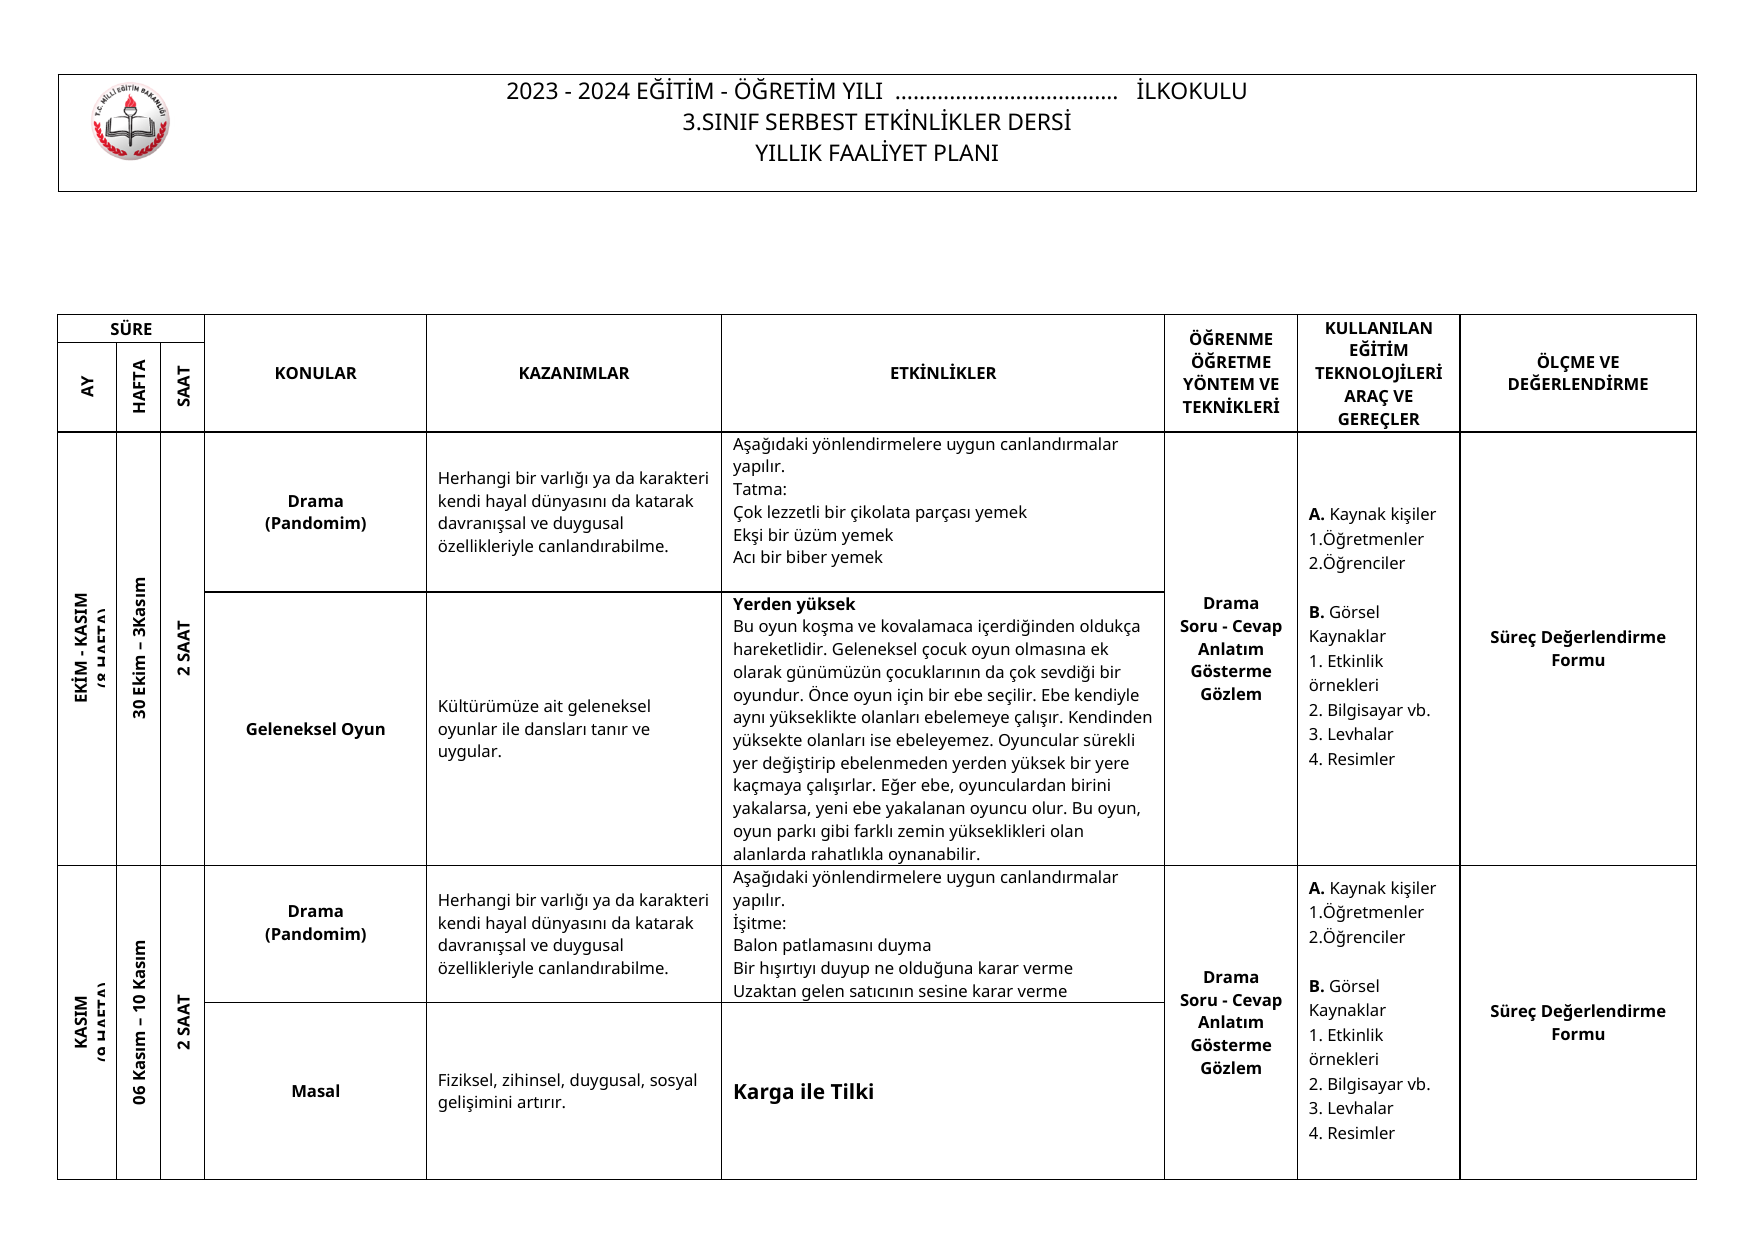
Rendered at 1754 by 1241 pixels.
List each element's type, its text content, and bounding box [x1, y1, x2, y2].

table_header ÖĞRENME ÖĞRETME YÖNTEM VE TEKNİKLERİ [1165, 315, 1297, 431]
table_cell 06 Kasım – 10 Kasım [117, 866, 160, 1179]
table_cell Kültürümüze ait geleneksel oyunlar ile dansları tanır ve uygular. [427, 593, 721, 865]
table_header KAZANIMLAR [427, 315, 721, 431]
table_cell AY [58, 343, 116, 431]
table_cell EKİM - KASIM (8.HAFTA) [58, 433, 116, 865]
table_cell Drama Soru - Cevap Anlatım Gösterme Gözlem [1165, 433, 1297, 865]
table_cell SAAT [161, 343, 204, 431]
table_cell Süreç Değerlendirme Formu [1461, 866, 1696, 1179]
table_header KONULAR [205, 315, 426, 431]
table_cell KASIM (9.HAFTA) [58, 866, 116, 1179]
table_cell 30 Ekim – 3Kasım [117, 433, 160, 865]
table_cell 2 SAAT [161, 433, 204, 865]
table_header ETKİNLİKLER [722, 315, 1164, 431]
table_cell Drama (Pandomim) [205, 866, 426, 1002]
table_header ÖLÇME VE DEĞERLENDİRME [1461, 315, 1696, 431]
table_cell HAFTA [117, 343, 160, 431]
table_cell Karga ile Tilki [722, 1003, 1164, 1179]
table_header KULLANILAN EĞİTİM TEKNOLOJİLERİ ARAÇ VE GEREÇLER [1298, 315, 1459, 431]
picture [85, 77, 175, 167]
table_cell Süreç Değerlendirme Formu [1461, 433, 1696, 865]
table_cell Drama Soru - Cevap Anlatım Gösterme Gözlem [1165, 866, 1297, 1179]
table_cell Masal [205, 1003, 426, 1179]
table_cell Geleneksel Oyun [205, 593, 426, 865]
table_cell Aşağıdaki yönlendirmelere uygun canlandırmalar yapılır. Tatma: Çok lezzetli bir çikolata parçası yemek Ekşi bir üzüm yemek Acı bir biber yemek [722, 433, 1164, 591]
table_header SÜRE [58, 315, 204, 342]
table_cell Drama (Pandomim) [205, 433, 426, 591]
table_cell A. Kaynak kişiler 1.Öğretmenler 2.Öğrenciler B. Görsel Kaynaklar 1. Etkinlik örnekleri 2. Bilgisayar vb. 3. Levhalar 4. Resimler [1298, 866, 1459, 1179]
table_cell Aşağıdaki yönlendirmelere uygun canlandırmalar yapılır. İşitme: Balon patlamasını duyma Bir hışırtıyı duyup ne olduğuna karar verme Uzaktan gelen satıcının sesine karar verme [722, 866, 1164, 1002]
table_cell A. Kaynak kişiler 1.Öğretmenler 2.Öğrenciler B. Görsel Kaynaklar 1. Etkinlik örnekleri 2. Bilgisayar vb. 3. Levhalar 4. Resimler [1298, 433, 1459, 865]
table_cell Herhangi bir varlığı ya da karakteri kendi hayal dünyasını da katarak davranışsal ve duygusal özellikleriyle canlandırabilme. [427, 866, 721, 1002]
table_cell Herhangi bir varlığı ya da karakteri kendi hayal dünyasını da katarak davranışsal ve duygusal özellikleriyle canlandırabilme. [427, 433, 721, 591]
table_cell Yerden yüksek Bu oyun koşma ve kovalamaca içerdiğinden oldukça hareketlidir. Geleneksel çocuk oyun olmasına ek olarak günümüzün çocuklarının da çok sevdiği bir oyundur. Önce oyun için bir ebe seçilir. Ebe kendiyle aynı yükseklikte olanları ebelemeye çalışır. Kendinden yüksekte olanları ise ebeleyemez. Oyuncular sürekli yer değiştirip ebelenmeden yerden yüksek bir yere kaçmaya çalışırlar. Eğer ebe, oyunculardan birini yakalarsa, yeni ebe yakalanan oyuncu olur. Bu oyun, oyun parkı gibi farklı zemin yükseklikleri olan alanlarda rahatlıkla oynanabilir. [722, 593, 1164, 865]
table_cell Fiziksel, zihinsel, duygusal, sosyal gelişimini artırır. [427, 1003, 721, 1179]
table_cell 2 SAAT [161, 866, 204, 1179]
